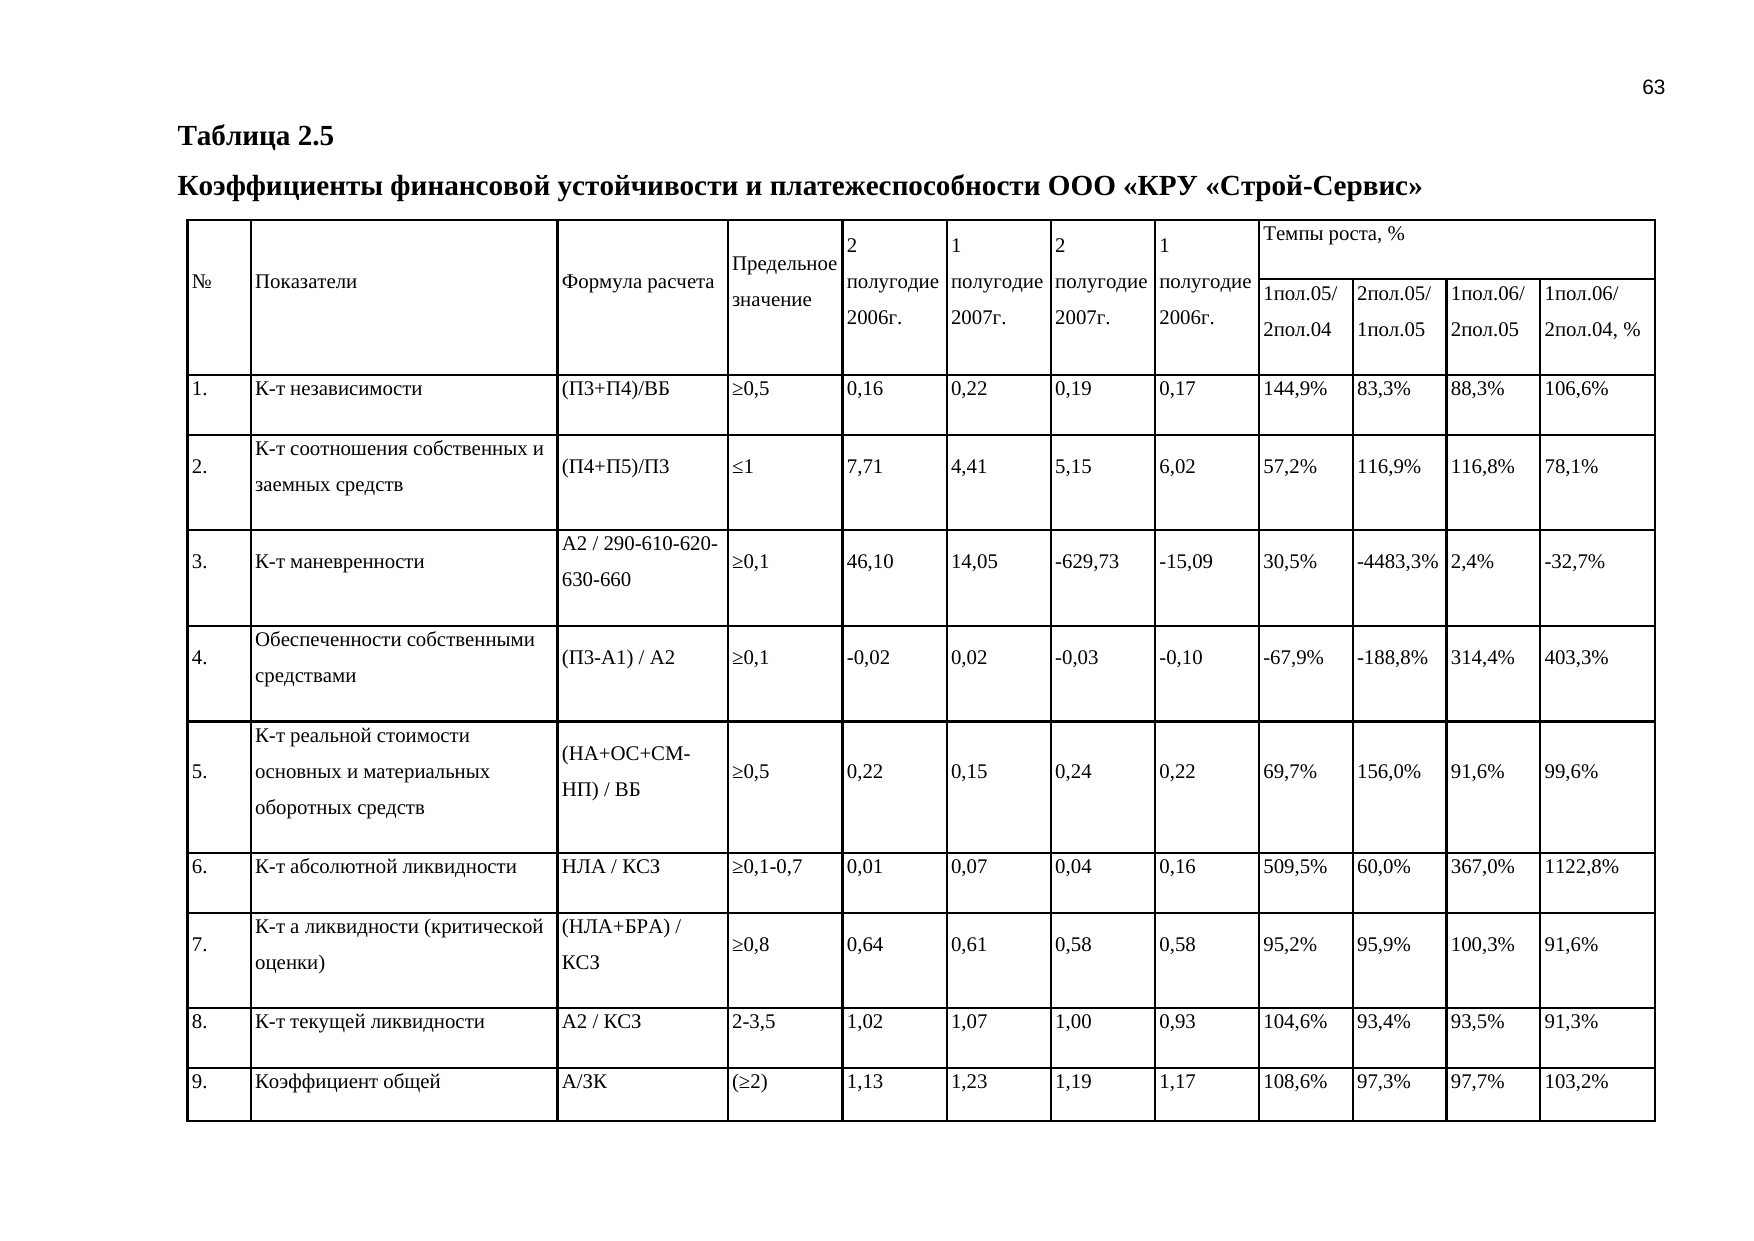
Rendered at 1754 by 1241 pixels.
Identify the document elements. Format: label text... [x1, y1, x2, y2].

table_cell К-т независимости [252, 376, 556, 433]
table_cell -0,02 [844, 627, 946, 720]
table_cell -4483,3% [1354, 531, 1445, 625]
table_cell (НЛА+БРА) / КСЗ [559, 914, 727, 1007]
table_cell 14,05 [948, 531, 1050, 625]
table_cell 1,19 [1052, 1069, 1154, 1120]
table_cell 367,0% [1448, 854, 1539, 912]
table_cell 1. [189, 376, 250, 433]
table_cell 46,10 [844, 531, 946, 625]
table_cell А2 / КСЗ [559, 1009, 727, 1067]
table_cell -0,03 [1052, 627, 1154, 720]
table_cell 1пол.06/ 2пол.05 [1448, 280, 1539, 374]
text Коэффициенты финансовой устойчивости и платежеспособности ООО «КРУ «Строй-Сервис» [177, 168, 1665, 202]
table_cell 0,64 [844, 914, 946, 1007]
table_cell 0,58 [1156, 914, 1258, 1007]
table_cell ≥0,1-0,7 [729, 854, 841, 912]
table_cell 0,22 [1156, 723, 1258, 852]
table_cell 7,71 [844, 436, 946, 529]
table_cell К-т текущей ликвидности [252, 1009, 556, 1067]
table_cell НЛА / КСЗ [559, 854, 727, 912]
table_cell 3. [189, 531, 250, 625]
table_cell 1пол.06/ 2пол.04, % [1541, 280, 1654, 374]
table_cell 0,19 [1052, 376, 1154, 433]
table_cell А/ЗК [559, 1069, 727, 1120]
table_cell 0,61 [948, 914, 1050, 1007]
table_header № [189, 221, 250, 374]
table_cell 1,23 [948, 1069, 1050, 1120]
table_cell 0,17 [1156, 376, 1258, 433]
table_cell К-т соотношения собственных и заемных средств [252, 436, 556, 529]
table_cell (НА+ОС+СМ-НП) / ВБ [559, 723, 727, 852]
table_cell К-т абсолютной ликвидности [252, 854, 556, 912]
table_cell 2пол.05/ 1пол.05 [1354, 280, 1445, 374]
table_cell 93,4% [1354, 1009, 1445, 1067]
table_cell 108,6% [1260, 1069, 1352, 1120]
table_cell ≥0,5 [729, 376, 841, 433]
table_cell 0,01 [844, 854, 946, 912]
table_cell -32,7% [1541, 531, 1654, 625]
table_cell 8. [189, 1009, 250, 1067]
table_cell 91,6% [1448, 723, 1539, 852]
table_cell 314,4% [1448, 627, 1539, 720]
table_cell 99,6% [1541, 723, 1654, 852]
table_cell 156,0% [1354, 723, 1445, 852]
table_cell 30,5% [1260, 531, 1352, 625]
table_cell 88,3% [1448, 376, 1539, 433]
table_cell (≥2) [729, 1069, 841, 1120]
table_cell 6. [189, 854, 250, 912]
table_cell 78,1% [1541, 436, 1654, 529]
table_cell 83,3% [1354, 376, 1445, 433]
table_cell (П3-А1) / А2 [559, 627, 727, 720]
table_cell 2,4% [1448, 531, 1539, 625]
table_header Предельное значение [729, 221, 841, 374]
table_cell 100,3% [1448, 914, 1539, 1007]
table_cell 69,7% [1260, 723, 1352, 852]
table_cell -15,09 [1156, 531, 1258, 625]
table_cell ≤1 [729, 436, 841, 529]
table_cell -188,8% [1354, 627, 1445, 720]
table_cell А2 / 290-610-620-630-660 [559, 531, 727, 625]
table_cell ≥0,8 [729, 914, 841, 1007]
table_cell 2. [189, 436, 250, 529]
table_cell 103,2% [1541, 1069, 1654, 1120]
table_cell 91,3% [1541, 1009, 1654, 1067]
table_cell 0,15 [948, 723, 1050, 852]
table_cell -629,73 [1052, 531, 1154, 625]
table_cell 2-3,5 [729, 1009, 841, 1067]
table_cell 0,02 [948, 627, 1050, 720]
table_cell 4. [189, 627, 250, 720]
table_cell Обеспеченности собственными средствами [252, 627, 556, 720]
table_cell 97,3% [1354, 1069, 1445, 1120]
table_cell 4,41 [948, 436, 1050, 529]
table_cell 1,13 [844, 1069, 946, 1120]
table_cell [252, 1069, 556, 1120]
table_cell 104,6% [1260, 1009, 1352, 1067]
table_cell 60,0% [1354, 854, 1445, 912]
table_cell 0,07 [948, 854, 1050, 912]
table_cell 116,9% [1354, 436, 1445, 529]
table_cell 5,15 [1052, 436, 1154, 529]
table_cell 1122,8% [1541, 854, 1654, 912]
table_cell ≥0,1 [729, 627, 841, 720]
table_cell 57,2% [1260, 436, 1352, 529]
text Таблица 2.5 [177, 118, 1665, 152]
table_cell 93,5% [1448, 1009, 1539, 1067]
table_cell 1,00 [1052, 1009, 1154, 1067]
table_cell 0,22 [948, 376, 1050, 433]
table_header Темпы роста, % [1260, 221, 1654, 278]
table_cell 0,22 [844, 723, 946, 852]
table_cell 1,17 [1156, 1069, 1258, 1120]
table_cell 5. [189, 723, 250, 852]
table_header 1 полугодие 2006г. [1156, 221, 1258, 374]
table_cell -67,9% [1260, 627, 1352, 720]
table_cell 95,9% [1354, 914, 1445, 1007]
table_cell К-т реальной стоимости основных и материальных оборотных средств [252, 723, 556, 852]
table_header Формула расчета [559, 221, 727, 374]
table_header 2 полугодие 2007г. [1052, 221, 1154, 374]
table_cell 0,04 [1052, 854, 1154, 912]
table_cell -0,10 [1156, 627, 1258, 720]
table_header 1 полугодие 2007г. [948, 221, 1050, 374]
table_cell 403,3% [1541, 627, 1654, 720]
table_cell 116,8% [1448, 436, 1539, 529]
table_cell 0,93 [1156, 1009, 1258, 1067]
table_cell 144,9% [1260, 376, 1352, 433]
table_cell 0,16 [844, 376, 946, 433]
table_cell 0,24 [1052, 723, 1154, 852]
table_cell 91,6% [1541, 914, 1654, 1007]
table_header Показатели [252, 221, 556, 374]
table_cell 9. [189, 1069, 250, 1120]
table_header 2 полугодие 2006г. [844, 221, 946, 374]
table_cell 6,02 [1156, 436, 1258, 529]
table_cell 509,5% [1260, 854, 1352, 912]
table_cell ≥0,1 [729, 531, 841, 625]
table_cell 0,58 [1052, 914, 1154, 1007]
table_cell 95,2% [1260, 914, 1352, 1007]
table_cell ≥0,5 [729, 723, 841, 852]
table_cell 1пол.05/ 2пол.04 [1260, 280, 1352, 374]
table_cell 1,02 [844, 1009, 946, 1067]
table_cell 7. [189, 914, 250, 1007]
table_cell К-т маневренности [252, 531, 556, 625]
table_cell К-т а ликвидности (критической оценки) [252, 914, 556, 1007]
table_cell 97,7% [1448, 1069, 1539, 1120]
table_cell 0,16 [1156, 854, 1258, 912]
table_cell (П3+П4)/ВБ [559, 376, 727, 433]
table_cell (П4+П5)/П3 [559, 436, 727, 529]
table_cell 1,07 [948, 1009, 1050, 1067]
table_cell 106,6% [1541, 376, 1654, 433]
